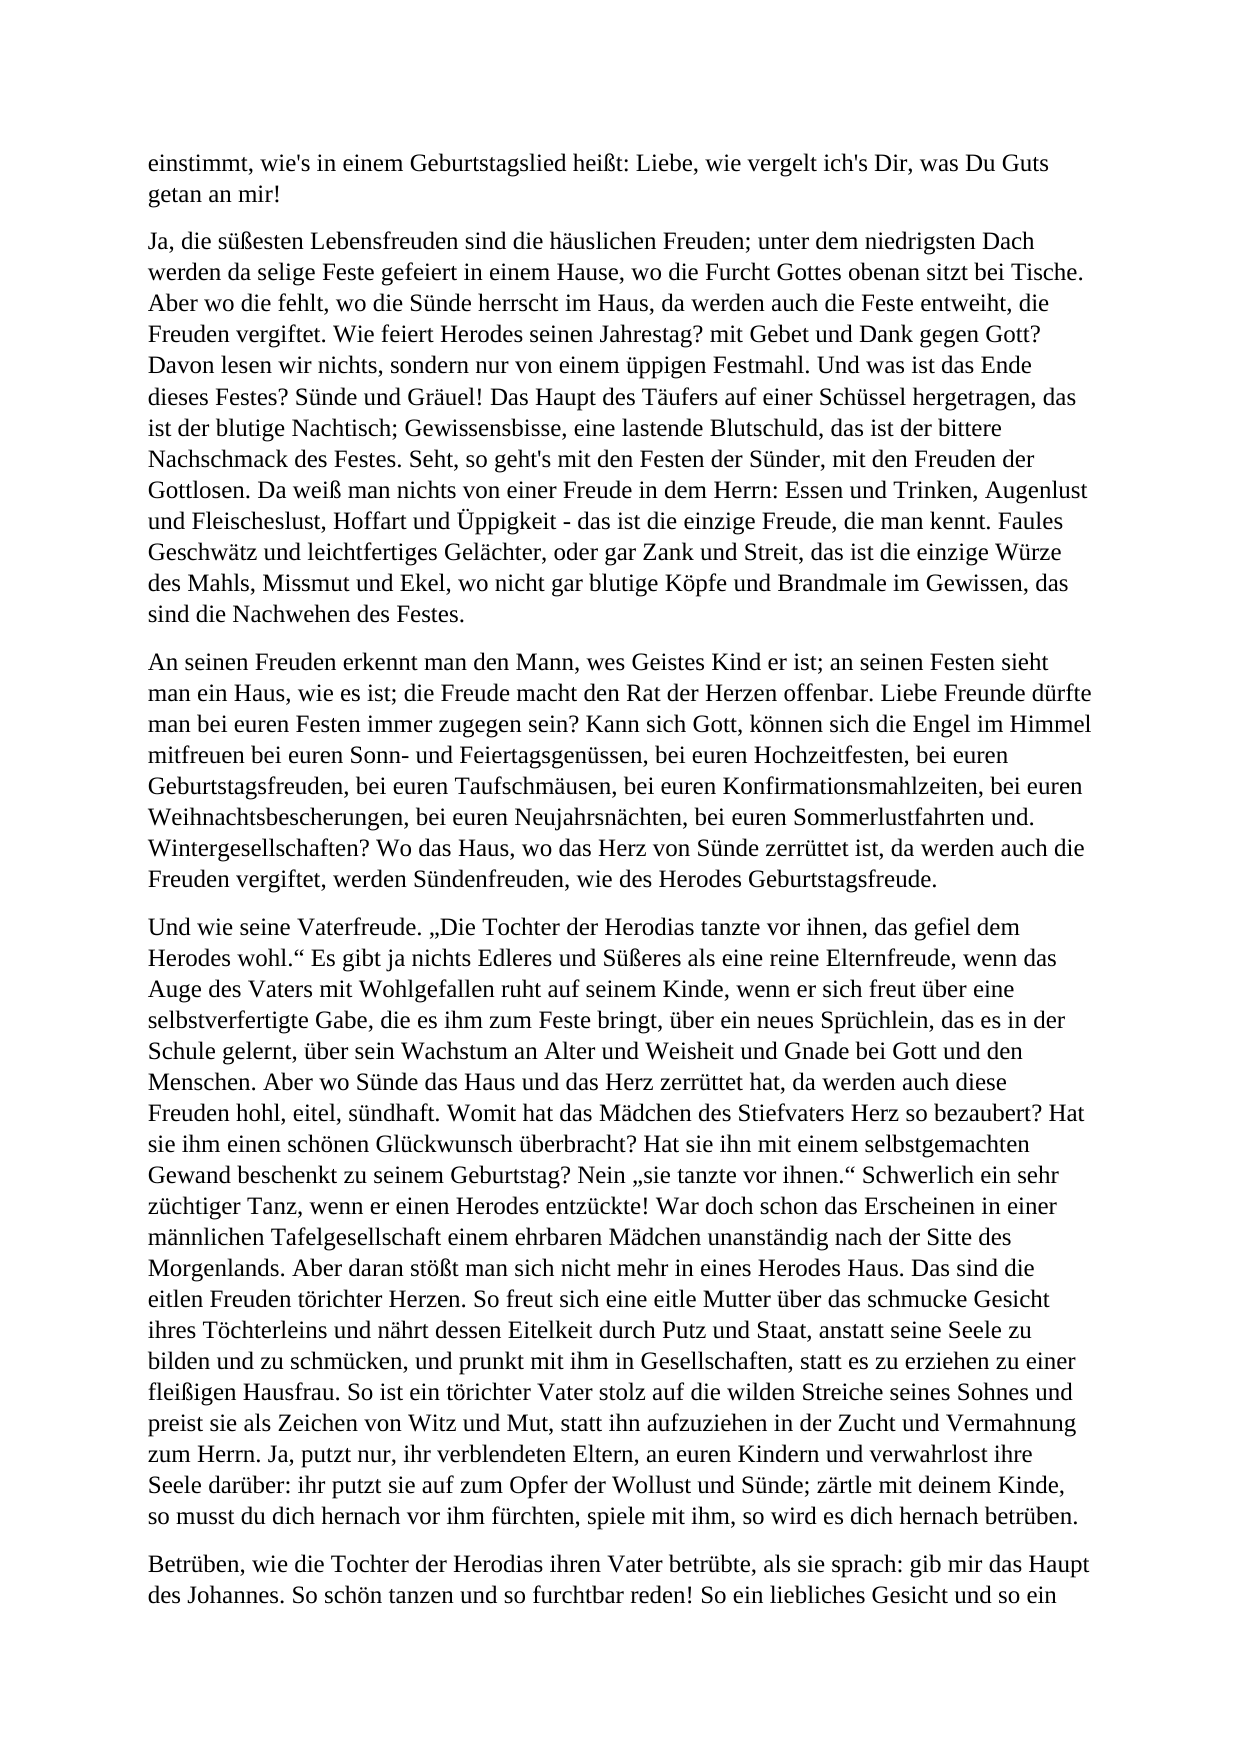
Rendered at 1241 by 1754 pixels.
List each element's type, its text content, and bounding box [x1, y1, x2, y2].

text Ja, die süßesten Lebensfreuden sind die häuslichen Freuden; unter dem niedrigsten Dach werden da selige Feste gefeiert in einem Hause, wo die Furcht Gottes obenan sitzt bei Tische. Aber wo die fehlt, wo die Sünde herrscht im Haus, da werden auch die Feste entweiht, die Freuden vergiftet. Wie feiert Herodes seinen Jahrestag? mit Gebet und Dank gegen Gott? Davon lesen wir nichts, sondern nur von einem üppigen Festmahl. Und was ist das Ende dieses Festes? Sünde und Gräuel! Das Haupt des Täufers auf einer Schüssel hergetragen, das ist der blutige Nachtisch; Gewissensbisse, eine lastende Blutschuld, das ist der bittere Nachschmack des Festes. Seht, so geht's mit den Festen der Sünder, mit den Freuden der Gottlosen. Da weiß man nichts von einer Freude in dem Herrn: Essen und Trinken, Augenlust und Fleischeslust, Hoffart und Üppigkeit - das ist die einzige Freude, die man kennt. Faules Geschwätz und leichtfertiges Gelächter, oder gar Zank und Streit, das ist die einzige Würze des Mahls, Missmut und Ekel, wo nicht gar blutige Köpfe und Brandmale im Gewissen, das sind die Nachwehen des Festes. [148, 226, 1093, 628]
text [148, 1549, 1093, 1609]
text Und wie seine Vaterfreude. „Die Tochter der Herodias tanzte vor ihnen, das gefiel dem Herodes wohl.“ Es gibt ja nichts Edleres und Süßeres als eine reine Elternfreude, wenn das Auge des Vaters mit Wohlgefallen ruht auf seinem Kinde, wenn er sich freut über eine selbstverfertigte Gabe, die es ihm zum Feste bringt, über ein neues Sprüchlein, das es in der Schule gelernt, über sein Wachstum an Alter und Weisheit und Gnade bei Gott und den Menschen. Aber wo Sünde das Haus und das Herz zerrüttet hat, da werden auch diese Freuden hohl, eitel, sündhaft. Womit hat das Mädchen des Stiefvaters Herz so bezaubert? Hat sie ihm einen schönen Glückwunsch überbracht? Hat sie ihn mit einem selbstgemachten Gewand beschenkt zu seinem Geburtstag? Nein „sie tanzte vor ihnen.“ Schwerlich ein sehr züchtiger Tanz, wenn er einen Herodes entzückte! War doch schon das Erscheinen in einer männlichen Tafelgesellschaft einem ehrbaren Mädchen unanständig nach der Sitte des Morgenlands. Aber daran stößt man sich nicht mehr in eines Herodes Haus. Das sind die eitlen Freuden törichter Herzen. So freut sich eine eitle Mutter über das schmucke Gesicht ihres Töchterleins und nährt dessen Eitelkeit durch Putz und Staat, anstatt seine Seele zu bilden und zu schmücken, und prunkt mit ihm in Gesellschaften, statt es zu erziehen zu einer fleißigen Hausfrau. So ist ein törichter Vater stolz auf die wilden Streiche seines Sohnes und preist sie als Zeichen von Witz und Mut, statt ihn aufzuziehen in der Zucht und Vermahnung zum Herrn. Ja, putzt nur, ihr verblendeten Eltern, an euren Kindern und verwahrlost ihre Seele darüber: ihr putzt sie auf zum Opfer der Wollust und Sünde; zärtle mit deinem Kinde, so musst du dich hernach vor ihm fürchten, spiele mit ihm, so wird es dich hernach betrüben. [148, 912, 1093, 1530]
text An seinen Freuden erkennt man den Mann, wes Geistes Kind er ist; an seinen Festen sieht man ein Haus, wie es ist; die Freude macht den Rat der Herzen offenbar. Liebe Freunde dürfte man bei euren Festen immer zugegen sein? Kann sich Gott, können sich die Engel im Himmel mitfreuen bei euren Sonn- und Feiertagsgenüssen, bei euren Hochzeitfesten, bei euren Geburtstagsfreuden, bei euren Taufschmäusen, bei euren Konfirmationsmahlzeiten, bei euren Weihnachtsbescherungen, bei euren Neujahrsnächten, bei euren Sommerlustfahrten und. Wintergesellschaften? Wo das Haus, wo das Herz von Sünde zerrüttet ist, da werden auch die Freuden vergiftet, werden Sündenfreuden, wie des Herodes Geburtstagsfreude. [148, 647, 1093, 893]
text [148, 148, 1093, 207]
